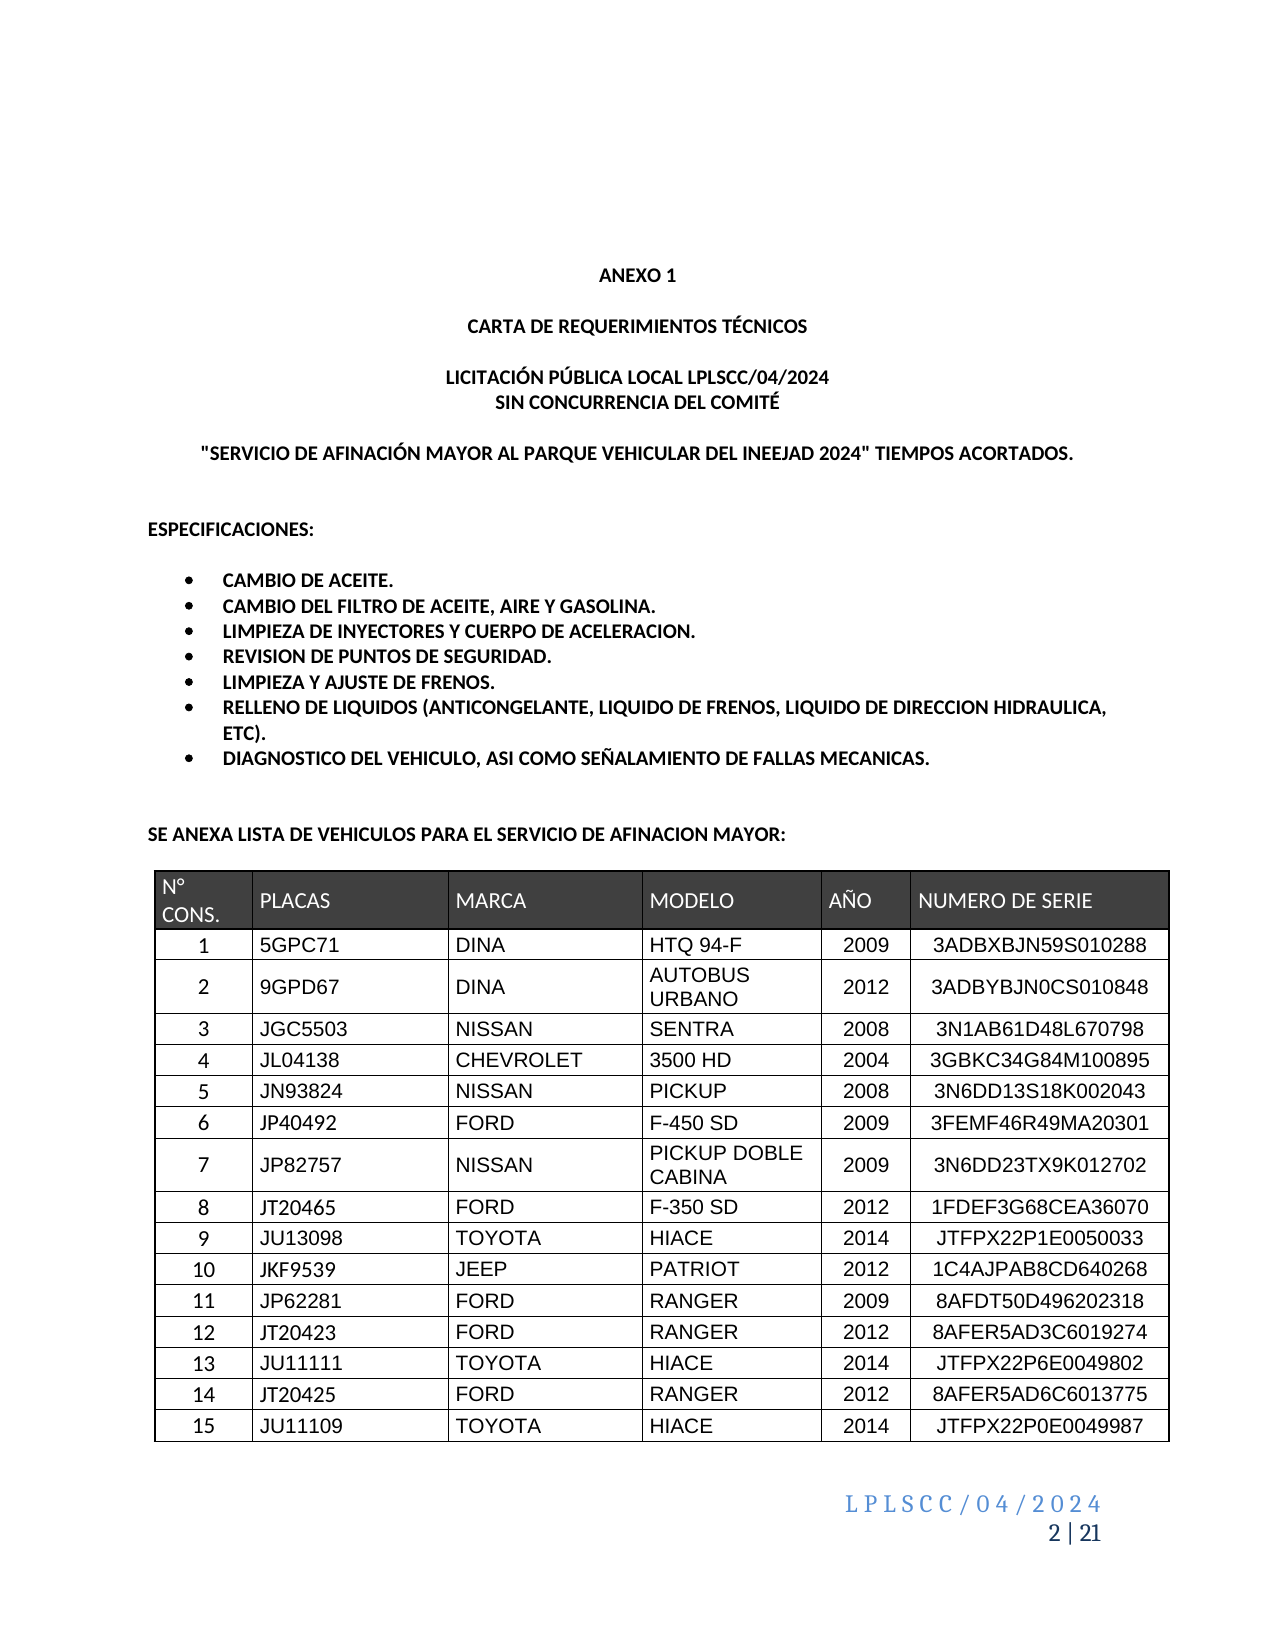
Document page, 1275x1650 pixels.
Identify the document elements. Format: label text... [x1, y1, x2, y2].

table_cell HTQ 94-F [643, 930, 821, 959]
table_cell 2014 [822, 1348, 910, 1378]
table_cell 13 [156, 1348, 252, 1378]
table_cell 2014 [822, 1223, 910, 1253]
table_cell RANGER [643, 1317, 821, 1347]
table_cell 2 [156, 960, 252, 1012]
table_cell TOYOTA [449, 1348, 642, 1378]
text CARTA DE REQUERIMIENTOS TÉCNICOS [148, 313, 1127, 339]
table_cell 3500 HD [643, 1045, 821, 1075]
list DIAGNOSTICO DEL VEHICULO, ASI COMO SEÑALAMIENTO DE FALLAS MECANICAS. [185, 745, 1127, 771]
table_cell AUTOBUS URBANO [643, 960, 821, 1012]
table_cell 10 [156, 1254, 252, 1284]
table_cell F-350 SD [643, 1192, 821, 1222]
text ANEXO 1 [148, 262, 1127, 288]
list RELLENO DE LIQUIDOS (ANTICONGELANTE, LIQUIDO DE FRENOS, LIQUIDO DE DIRECCION HIDRAULICA, ETC). [185, 694, 1127, 745]
table_cell 2009 [822, 1285, 910, 1316]
table_cell 2012 [822, 1379, 910, 1409]
table_cell TOYOTA [449, 1410, 642, 1441]
text SIN CONCURRENCIA DEL COMITÉ [148, 389, 1127, 415]
table_cell JEEP [449, 1254, 642, 1284]
table_cell SENTRA [643, 1014, 821, 1044]
table_cell JGC5503 [253, 1014, 448, 1044]
table_cell 2008 [822, 1076, 910, 1106]
table_cell JTFPX22P1E0050033 [911, 1223, 1168, 1253]
table_cell 3ADBXBJN59S010288 [911, 930, 1168, 959]
table_cell 5GPC71 [253, 930, 448, 959]
table_cell JTFPX22P0E0049987 [911, 1410, 1168, 1441]
table_cell PICKUP [643, 1076, 821, 1106]
table_cell HIACE [643, 1410, 821, 1441]
table_cell JU11111 [253, 1348, 448, 1378]
table_cell FORD [449, 1285, 642, 1316]
table_cell 3ADBYBJN0CS010848 [911, 960, 1168, 1012]
table_cell JP62281 [253, 1285, 448, 1316]
table_cell 5 [156, 1076, 252, 1106]
table_cell DINA [449, 930, 642, 959]
table_cell FORD [449, 1317, 642, 1347]
table_cell CHEVROLET [449, 1045, 642, 1075]
table_cell 8AFER5AD3C6019274 [911, 1317, 1168, 1347]
table_cell 3N6DD23TX9K012702 [911, 1139, 1168, 1191]
table_cell 3FEMF46R49MA20301 [911, 1107, 1168, 1137]
table_cell HIACE [643, 1348, 821, 1378]
text ESPECIFICACIONES: [148, 517, 1127, 542]
list LIMPIEZA Y AJUSTE DE FRENOS. [185, 669, 1127, 694]
table_cell 2012 [822, 1254, 910, 1284]
table_cell DINA [449, 960, 642, 1012]
table_cell 8AFER5AD6C6013775 [911, 1379, 1168, 1409]
table_header MARCA [449, 872, 642, 928]
text LICITACIÓN PÚBLICA LOCAL LPLSCC/04/2024 [148, 364, 1127, 389]
list LIMPIEZA DE INYECTORES Y CUERPO DE ACELERACION. [185, 618, 1127, 644]
table_cell 9GPD67 [253, 960, 448, 1012]
table_cell 2004 [822, 1045, 910, 1075]
list REVISION DE PUNTOS DE SEGURIDAD. [185, 644, 1127, 669]
table_header MODELO [643, 872, 821, 928]
table_cell 3GBKC34G84M100895 [911, 1045, 1168, 1075]
table_cell JKF9539 [253, 1254, 448, 1284]
table_cell JT20423 [253, 1317, 448, 1347]
table_cell NISSAN [449, 1014, 642, 1044]
text SE ANEXA LISTA DE VEHICULOS PARA EL SERVICIO DE AFINACION MAYOR: [148, 822, 1127, 847]
table_cell FORD [449, 1379, 642, 1409]
table_cell 8AFDT50D496202318 [911, 1285, 1168, 1316]
table_cell JT20425 [253, 1379, 448, 1409]
table_cell JL04138 [253, 1045, 448, 1075]
table_cell NISSAN [449, 1139, 642, 1191]
table_cell 3N1AB61D48L670798 [911, 1014, 1168, 1044]
table_cell RANGER [643, 1285, 821, 1316]
table_header AÑO [822, 872, 910, 928]
table_cell F-450 SD [643, 1107, 821, 1137]
list CAMBIO DEL FILTRO DE ACEITE, AIRE Y GASOLINA. [185, 593, 1127, 618]
table_cell 2009 [822, 930, 910, 959]
table_cell 12 [156, 1317, 252, 1347]
table_cell 2012 [822, 1317, 910, 1347]
table_cell NISSAN [449, 1076, 642, 1106]
table_cell 15 [156, 1410, 252, 1441]
table_cell 1FDEF3G68CEA36070 [911, 1192, 1168, 1222]
table_cell JN93824 [253, 1076, 448, 1106]
table_cell PATRIOT [643, 1254, 821, 1284]
table_cell 6 [156, 1107, 252, 1137]
table_cell JTFPX22P6E0049802 [911, 1348, 1168, 1378]
list CAMBIO DE ACEITE. [185, 567, 1127, 593]
text "SERVICIO DE AFINACIÓN MAYOR AL PARQUE VEHICULAR DEL INEEJAD 2024" TIEMPOS ACORTADOS. [148, 440, 1127, 466]
table_cell 2012 [822, 960, 910, 1012]
table_cell 4 [156, 1045, 252, 1075]
table_cell 1 [156, 930, 252, 959]
table_cell JP82757 [253, 1139, 448, 1191]
table_cell 14 [156, 1379, 252, 1409]
table_cell 3 [156, 1014, 252, 1044]
table_cell JU13098 [253, 1223, 448, 1253]
table_cell JP40492 [253, 1107, 448, 1137]
table_cell JU11109 [253, 1410, 448, 1441]
table_cell 7 [156, 1139, 252, 1191]
table_cell FORD [449, 1192, 642, 1222]
table_cell 2009 [822, 1107, 910, 1137]
table_cell PICKUP DOBLE CABINA [643, 1139, 821, 1191]
table_cell TOYOTA [449, 1223, 642, 1253]
table_header N° CONS. [156, 872, 252, 928]
table_header PLACAS [253, 872, 448, 928]
table_cell 1C4AJPAB8CD640268 [911, 1254, 1168, 1284]
table_cell 2012 [822, 1192, 910, 1222]
table_cell 2009 [822, 1139, 910, 1191]
table_cell HIACE [643, 1223, 821, 1253]
table_cell 2008 [822, 1014, 910, 1044]
table_cell 9 [156, 1223, 252, 1253]
table_cell RANGER [643, 1379, 821, 1409]
table_cell 8 [156, 1192, 252, 1222]
table_cell 11 [156, 1285, 252, 1316]
table_cell 3N6DD13S18K002043 [911, 1076, 1168, 1106]
table_cell JT20465 [253, 1192, 448, 1222]
table_cell FORD [449, 1107, 642, 1137]
table_header NUMERO DE SERIE [911, 872, 1168, 928]
table_cell 2014 [822, 1410, 910, 1441]
